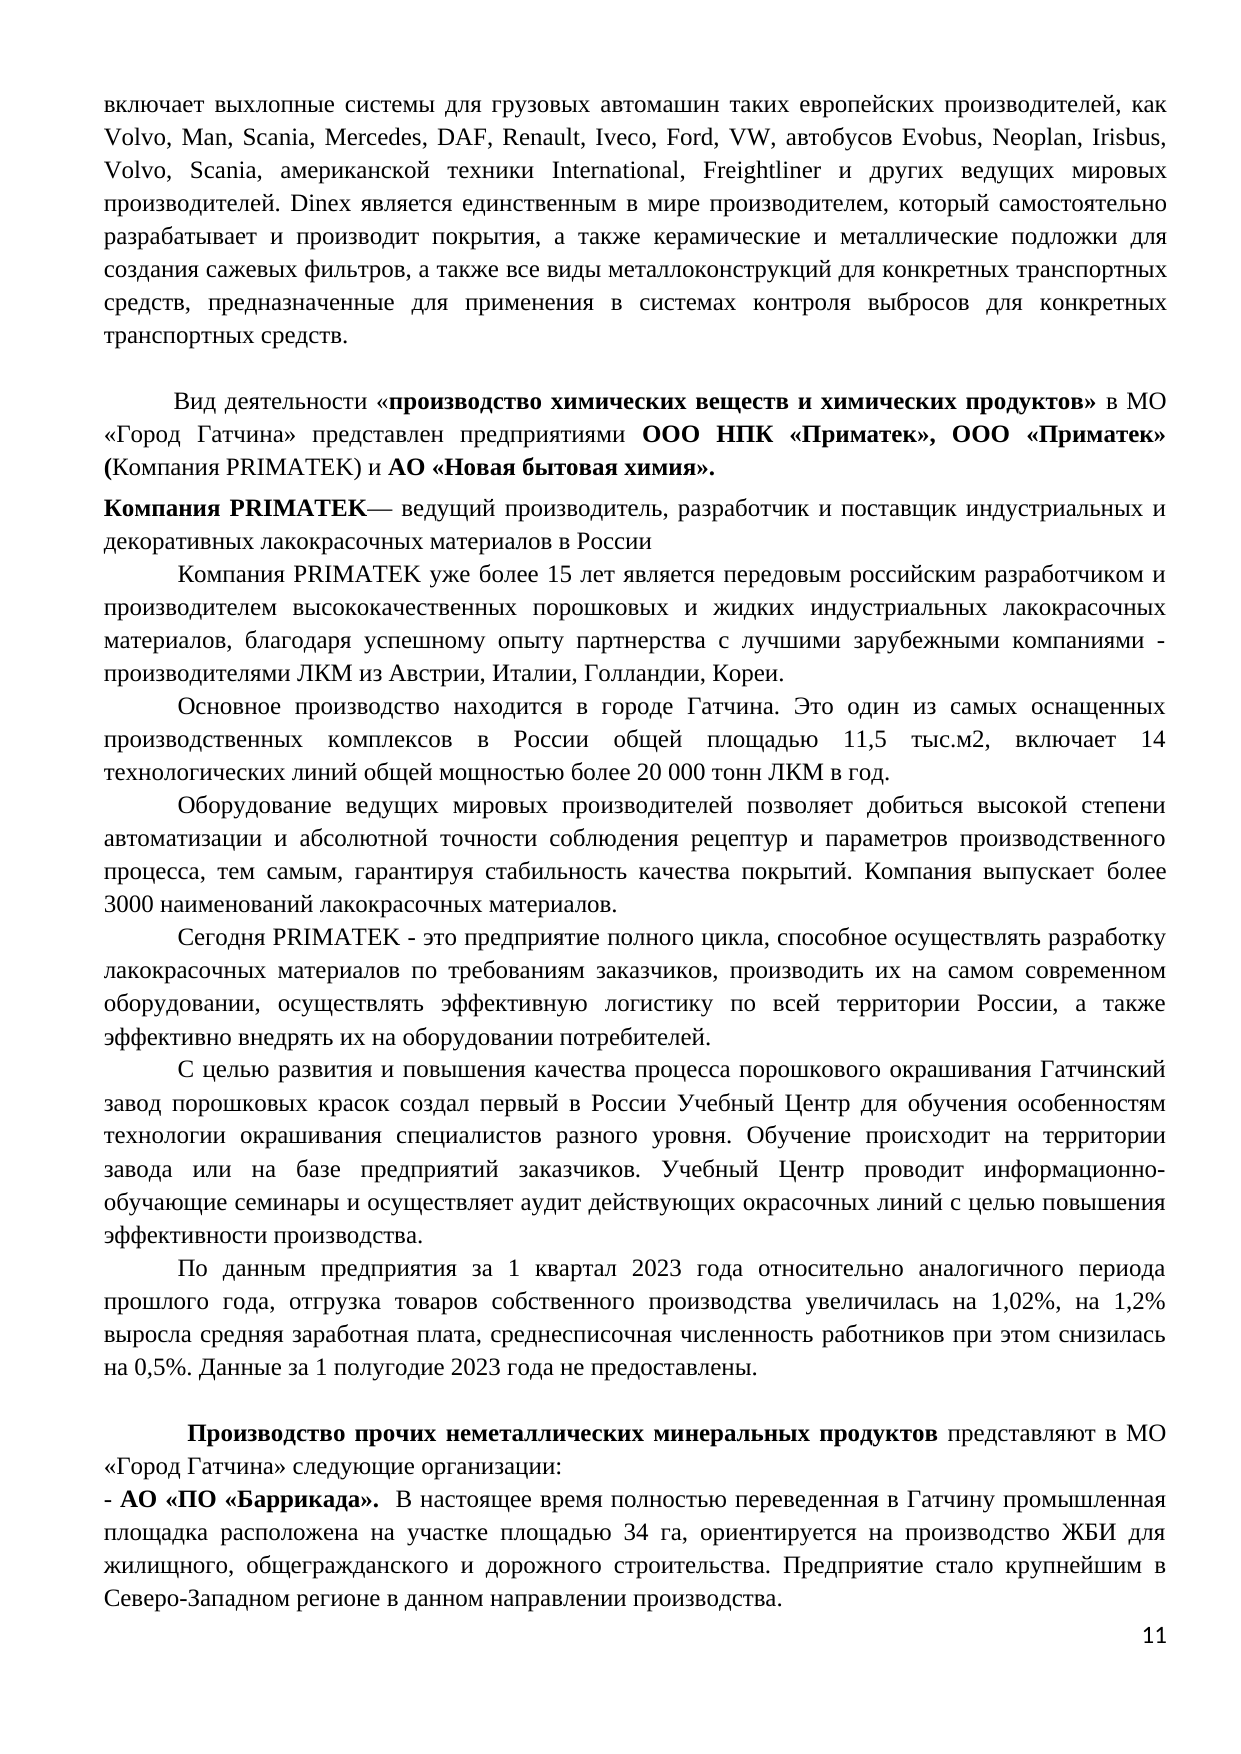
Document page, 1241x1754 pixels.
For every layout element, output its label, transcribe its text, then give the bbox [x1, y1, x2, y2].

text С целью развития и повышения качества процесса порошкового окрашивания Гатчинский завод порошковых красок создал первый в России Учебный Центр для обучения особенностям технологии окрашивания специалистов разного уровня. Обучение происходит на территории завода или на базе предприятий заказчиков. Учебный Центр проводит информационно-обучающие семинары и осуществляет аудит действующих окрасочных линий с целью повышения эффективности производства. [103, 1135, 1167, 1248]
text Компания PRIMATEK— ведущий производитель, разработчик и поставщик индустриальных и декоративных лакокрасочных материалов в России [103, 493, 1167, 555]
text - АО «ПО «Баррикада». В настоящее время полностью переведенная в Гатчину промышленная площадка расположена на участке площадью 34 га, ориентируется на производство ЖБИ для жилищного, общегражданского и дорожного строительства. Предприятие стало крупнейшим в Северо-Западном регионе в данном направлении производства. [103, 1484, 1167, 1612]
text Компания PRIMATEK уже более 15 лет является передовым российским разработчиком и производителем высококачественных порошковых и жидких индустриальных лакокрасочных материалов, благодаря успешному опыту партнерства с лучшими зарубежными компаниями - производителями ЛКМ из Австрии, Италии, Голландии, Кореи. [103, 559, 1167, 687]
text Вид деятельности «производство химических веществ и химических продуктов» в МО «Город Гатчина» представлен предприятиями ООО НПК «Приматек», ООО «Приматек» (Компания PRIMATEK) и АО «Новая бытовая химия». [103, 386, 1167, 481]
text Сегодня PRIMATEK - это предприятие полного цикла, способное осуществлять разработку лакокрасочных материалов по требованиям заказчиков, производить их на самом современном оборудовании, осуществлять эффективную логистику по всей территории России, а также эффективно внедрять их на оборудовании потребителей. [103, 922, 1167, 1050]
text С целью развития и повышения качества процесса порошкового окрашивания Гатчинский завод порошковых красок создал первый в России Учебный Центр для обучения особенностям технологии окрашивания специалистов разного уровня. Обучение происходит на территории завода или на базе предприятий заказчиков. Учебный Центр проводит информационно-обучающие семинары и осуществляет аудит действующих окрасочных линий с целью повышения эффективности производства. [103, 1054, 1167, 1132]
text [103, 89, 1168, 348]
text Производство прочих неметаллических минеральных продуктов представляют в МО «Город Гатчина» следующие организации: [103, 1418, 1167, 1479]
text По данным предприятия за 1 квартал 2023 года относительно аналогичного периода прошлого года, отгрузка товаров собственного производства увеличилась на 1,02%, на 1,2% выросла средняя заработная плата, среднесписочная численность работников при этом снизилась на 0,5%. Данные за 1 полугодие 2023 года не предоставлены. [103, 1253, 1167, 1381]
text Оборудование ведущих мировых производителей позволяет добиться высокой степени автоматизации и абсолютной точности соблюдения рецептур и параметров производственного процесса, тем самым, гарантируя стабильность качества покрытий. Компания выпускает более 3000 наименований лакокрасочных материалов. [103, 790, 1167, 918]
text Основное производство находится в городе Гатчина. Это один из самых оснащенных производственных комплексов в России общей площадью 11,5 тыс.м2, включает 14 технологических линий общей мощностью более 20 000 тонн ЛКМ в год. [103, 691, 1167, 786]
